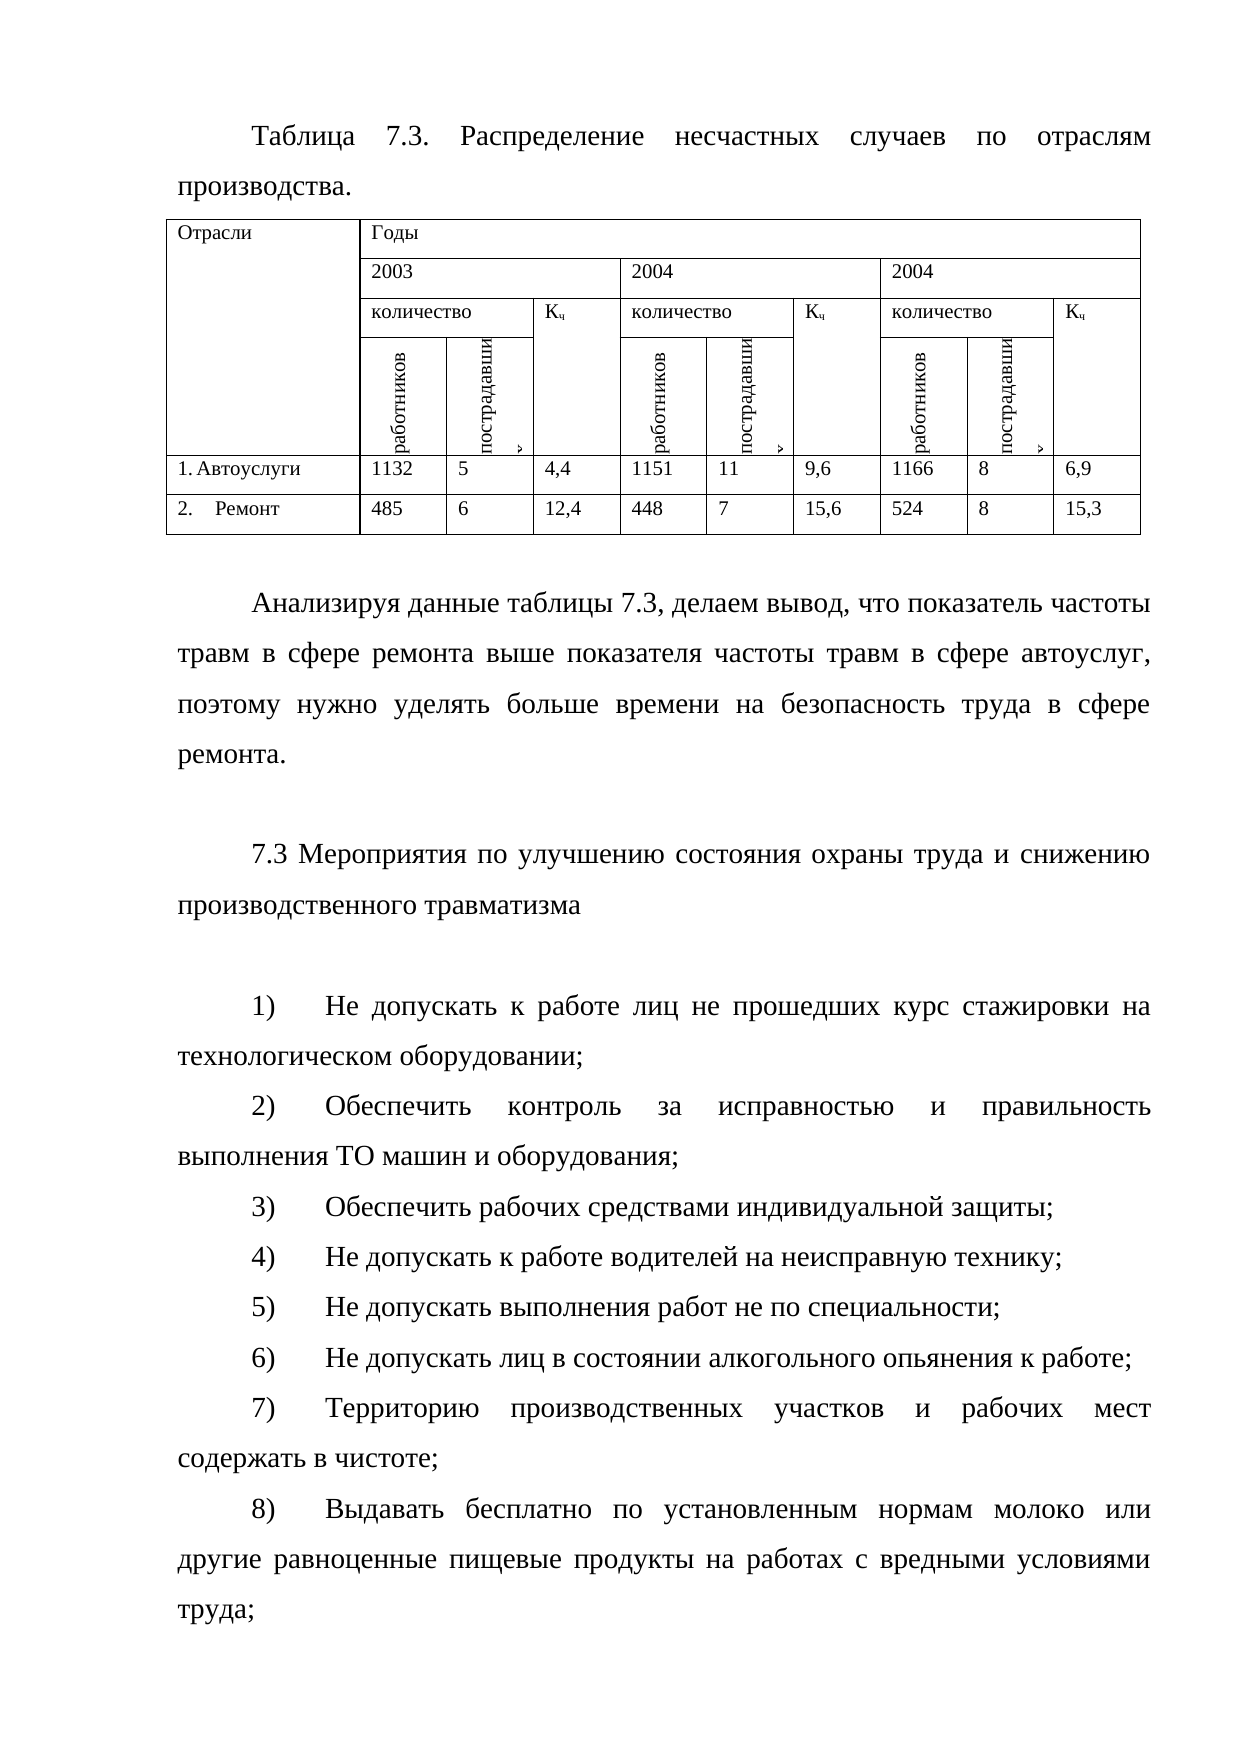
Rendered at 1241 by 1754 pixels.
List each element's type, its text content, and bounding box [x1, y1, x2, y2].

table_cell 9,6 [794, 456, 880, 494]
text 7.3 Мероприятия по улучшению состояния охраны труда и снижению производственного травматизма [177, 837, 1152, 921]
list Обеспечить рабочих средствами индивидуальной защиты; [177, 1189, 1152, 1222]
table_cell 7 [707, 495, 793, 534]
table_cell 485 [361, 495, 446, 534]
table_cell 12,4 [534, 495, 620, 534]
table_cell количество [361, 299, 533, 337]
table_cell количество [621, 299, 793, 337]
table_cell 15,6 [794, 495, 880, 534]
list Территорию производственных участков и рабочих мест содержать в чистоте; [177, 1390, 1152, 1474]
table_cell Автоуслуги [167, 456, 359, 494]
table_cell Кч [794, 299, 880, 455]
table_cell 1166 [881, 456, 967, 494]
table_cell 4,4 [534, 456, 620, 494]
table_cell пострадавших [707, 338, 793, 455]
table_cell Кч [1054, 299, 1140, 455]
table_cell работников [881, 338, 967, 455]
table_cell работников [361, 338, 446, 455]
table_cell 448 [621, 495, 706, 534]
list Выдавать бесплатно по установленным нормам молоко или другие равноценные пищевые продукты на работах с вредными условиями труда; [177, 1491, 1152, 1625]
text Таблица 7.3. Распределение несчастных случаев по отраслям производства. [177, 118, 1152, 202]
list Обеспечить контроль за исправностью и правильность выполнения ТО машин и оборудования; [177, 1088, 1152, 1172]
text Анализируя данные таблицы 7.3, делаем вывод, что показатель частоты травм в сфере ремонта выше показателя частоты травм в сфере автоуслуг, поэтому нужно уделять больше времени на безопасность труда в сфере ремонта. [177, 585, 1152, 769]
table_cell 8 [968, 495, 1053, 534]
table_cell работников [621, 338, 706, 455]
table_cell 11 [707, 456, 793, 494]
table_cell 8 [968, 456, 1053, 494]
table_cell Ремонт [167, 495, 359, 534]
table_cell пострадавших [968, 338, 1053, 455]
list Не допускать выполнения работ не по специальности; [177, 1289, 1152, 1323]
table_cell 2004 [621, 259, 880, 297]
table_header Годы [361, 220, 1140, 258]
table_cell 1132 [361, 456, 446, 494]
table_cell пострадавших [447, 338, 533, 455]
list Не допускать к работе лиц не прошедших курс стажировки на технологическом оборудовании; [177, 988, 1152, 1071]
table_cell 5 [447, 456, 533, 494]
table_cell 1151 [621, 456, 706, 494]
table_cell 2004 [881, 259, 1140, 297]
table_cell 6,9 [1054, 456, 1140, 494]
table_cell 15,3 [1054, 495, 1140, 534]
list Не допускать лиц в состоянии алкогольного опьянения к работе; [177, 1340, 1152, 1373]
list Не допускать к работе водителей на неисправную технику; [177, 1239, 1152, 1273]
table_cell количество [881, 299, 1053, 337]
table_cell Кч [534, 299, 620, 455]
table_cell 524 [881, 495, 967, 534]
table_cell 2003 [361, 259, 620, 297]
table_cell 6 [447, 495, 533, 534]
table_header Отрасли [167, 220, 359, 455]
